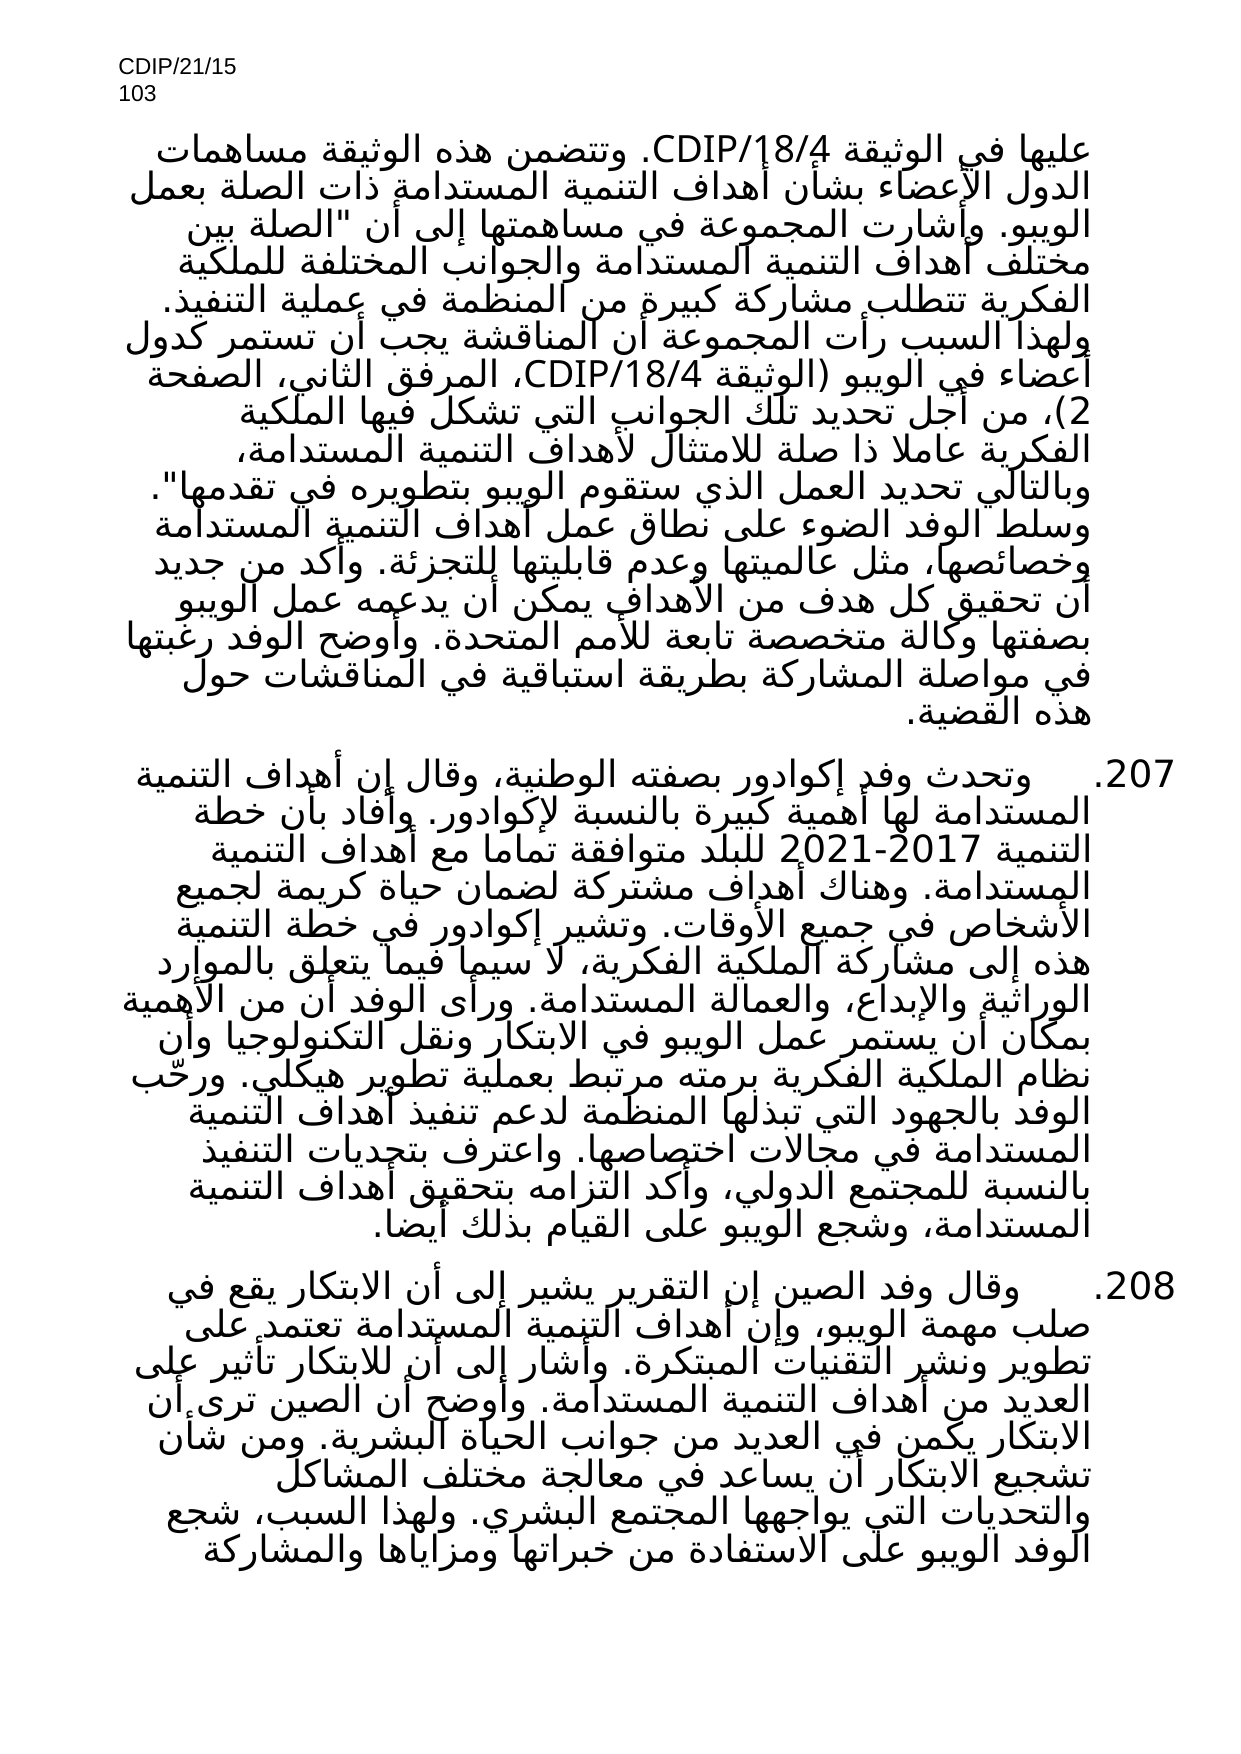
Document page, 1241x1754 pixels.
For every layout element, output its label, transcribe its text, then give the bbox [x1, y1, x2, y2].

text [118, 132, 1092, 732]
text وتحدث وفد إكوادور بصفته الوطنية، وقال إن أهداف التنمية المستدامة لها أهمية كبيرة بالنسبة لإكوادور. وأفاد بأن خطة التنمية 2017-2021 للبلد متوافقة تماما مع أهداف التنمية المستدامة. وهناك أهداف مشتركة لضمان حياة كريمة لجميع الأشخاص في جميع الأوقات. وتشير إكوادور في خطة التنمية هذه إلى مشاركة الملكية الفكرية، لا سيما فيما يتعلق بالموارد الوراثية والإبداع، والعمالة المستدامة. ورأى الوفد أن من الأهمية بمكان أن يستمر عمل الويبو في الابتكار ونقل التكنولوجيا وأن نظام الملكية الفكرية برمته مرتبط بعملية تطوير هيكلي. ورحّب الوفد بالجهود التي تبذلها المنظمة لدعم تنفيذ أهداف التنمية المستدامة في مجالات اختصاصها. واعترف بتحديات التنفيذ بالنسبة للمجتمع الدولي، وأكد التزامه بتحقيق أهداف التنمية المستدامة، وشجع الويبو على القيام بذلك أيضا. [118, 757, 1092, 1245]
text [118, 1270, 1092, 1570]
